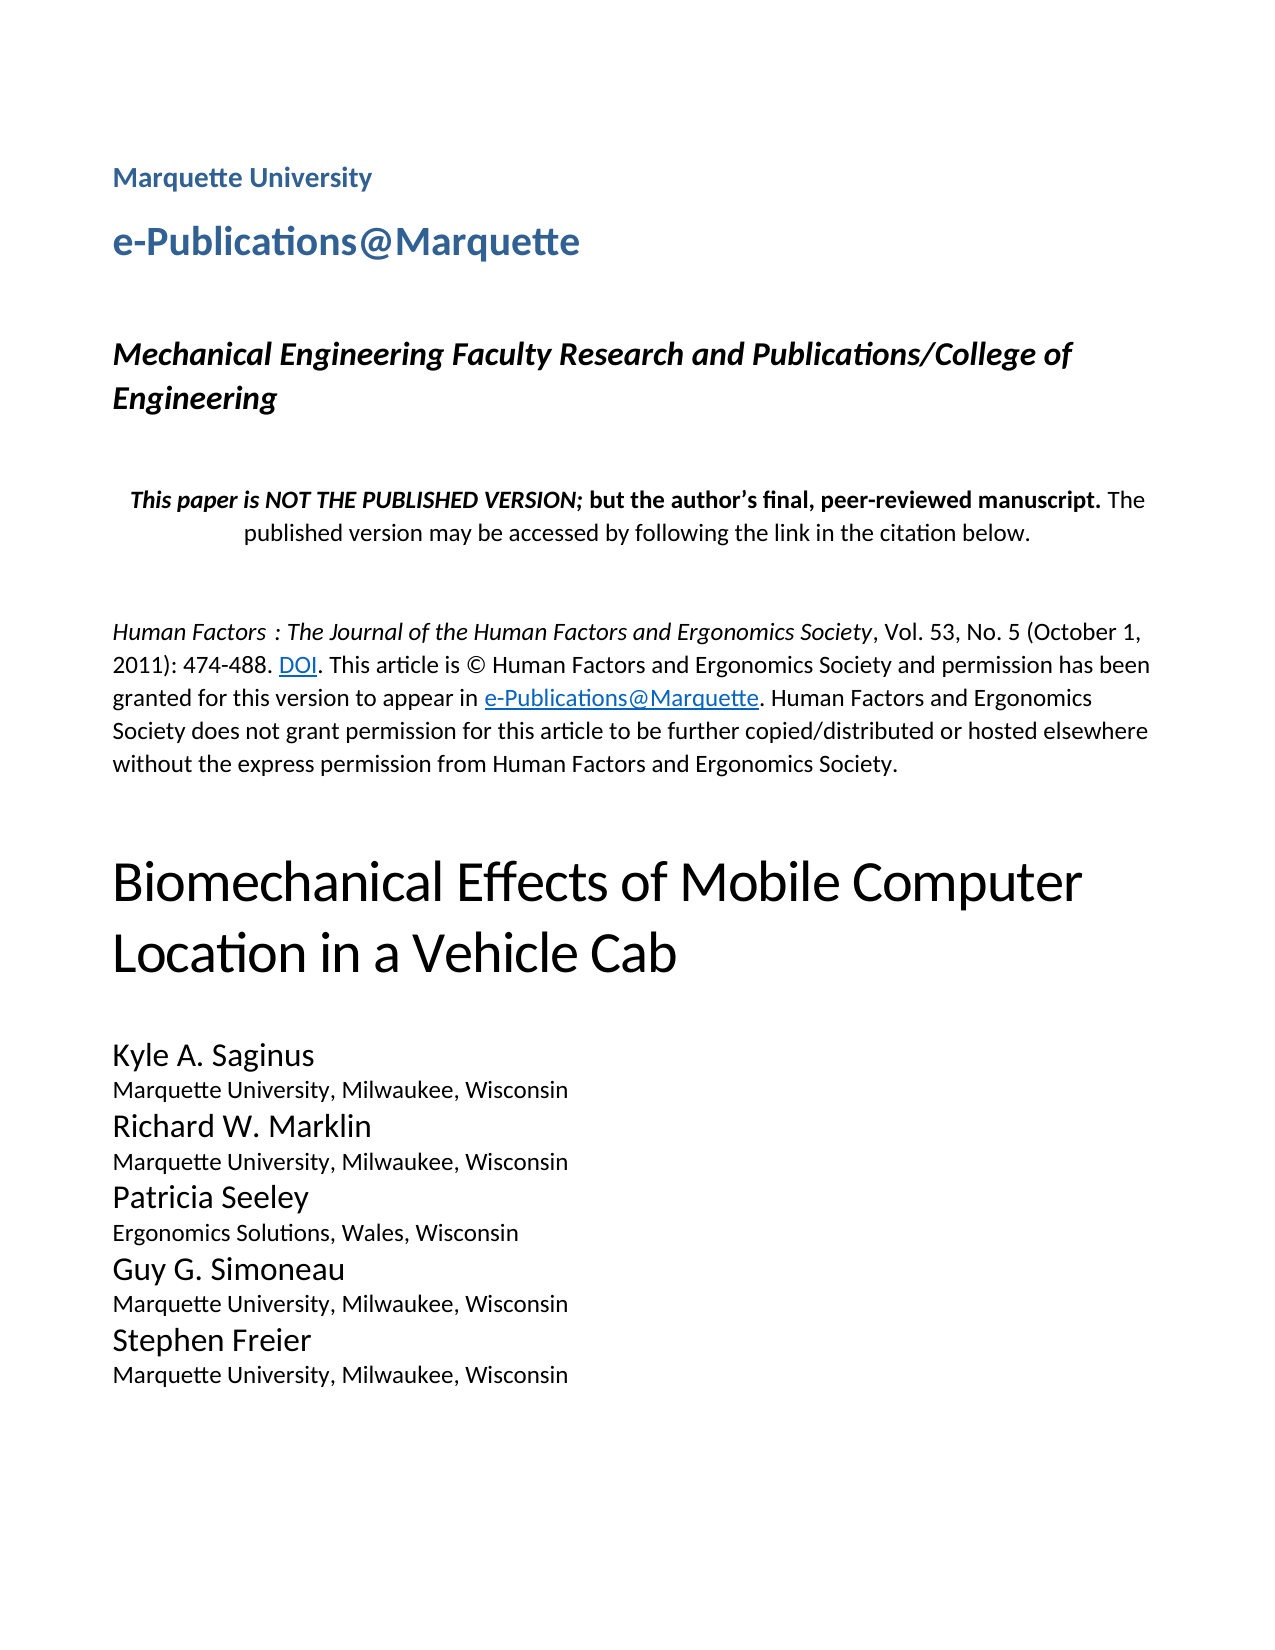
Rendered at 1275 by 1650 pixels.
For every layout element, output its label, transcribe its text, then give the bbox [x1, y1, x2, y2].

text Stephen Freier [112, 1319, 1162, 1360]
text This paper is NOT THE PUBLISHED VERSION; but the author’s final, peer-reviewed manuscript. The published version may be accessed by following the link in the citation below. [112, 484, 1162, 548]
text Guy G. Simoneau [112, 1248, 1162, 1288]
text Patricia Seeley [112, 1176, 1162, 1217]
text Kyle A. Saginus [112, 1034, 1162, 1075]
text Marquette University, Milwaukee, Wisconsin [112, 1146, 1162, 1176]
text e-Publications@Marquette [112, 214, 1162, 265]
text Mechanical Engineering Faculty Research and Publications/College of Engineering [112, 333, 1162, 418]
text Human Factors : The Journal of the Human Factors and Ergonomics Society, Vol. 53, No. 5 (October 1, 2011): 474-488. DOI. This article is © Human Factors and Ergonomics Society and permission has been granted for this version to appear in e-Publications@Marquette. Human Factors and Ergonomics Society does not grant permission for this article to be further copied/distributed or hosted elsewhere without the express permission from Human Factors and Ergonomics Society. [112, 616, 1162, 779]
text Marquette University, Milwaukee, Wisconsin [112, 1075, 1162, 1105]
text Ergonomics Solutions, Wales, Wisconsin [112, 1217, 1162, 1248]
text Richard W. Marklin [112, 1105, 1162, 1146]
text Marquette University [112, 159, 1162, 195]
text Marquette University, Milwaukee, Wisconsin [112, 1360, 1162, 1390]
title Biomechanical Effects of Mobile Computer Location in a Vehicle Cab [112, 844, 1162, 987]
text Marquette University, Milwaukee, Wisconsin [112, 1288, 1162, 1319]
